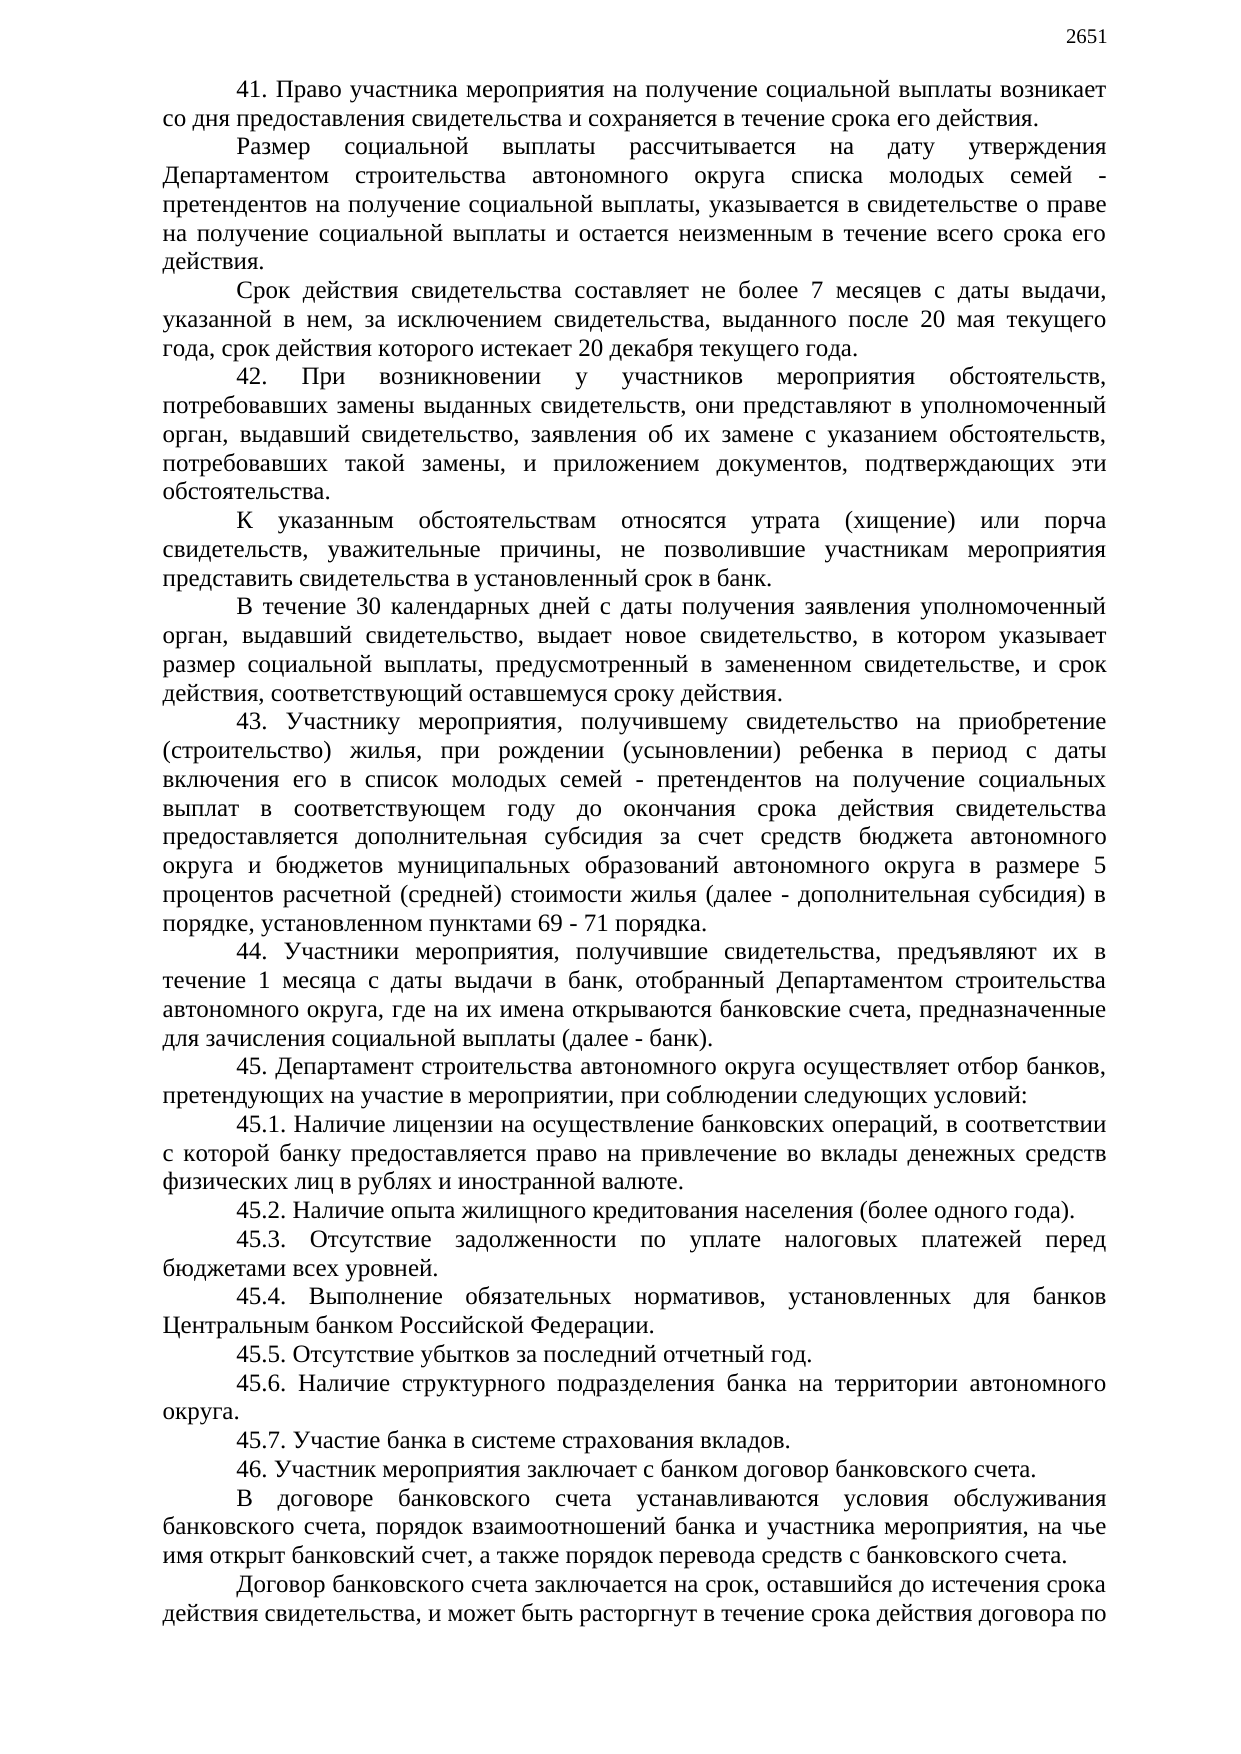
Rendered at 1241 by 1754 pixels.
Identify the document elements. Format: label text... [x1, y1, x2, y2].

text 45.6. Наличие структурного подразделения банка на территории автономного округа. [162, 1368, 1107, 1425]
text 45.5. Отсутствие убытков за последний отчетный год. [162, 1339, 1107, 1368]
text 45. Департамент строительства автономного округа осуществляет отбор банков, претендующих на участие в мероприятии, при соблюдении следующих условий: [162, 1051, 1107, 1109]
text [162, 1569, 1107, 1626]
text 46. Участник мероприятия заключает с банком договор банковского счета. [162, 1454, 1107, 1483]
text 45.3. Отсутствие задолженности по уплате налоговых платежей перед бюджетами всех уровней. [162, 1224, 1107, 1281]
text В течение 30 календарных дней с даты получения заявления уполномоченный орган, выдавший свидетельство, выдает новое свидетельство, в котором указывает размер социальной выплаты, предусмотренный в замененном свидетельстве, и срок действия, соответствующий оставшемуся сроку действия. [162, 591, 1107, 706]
text В договоре банковского счета устанавливаются условия обслуживания банковского счета, порядок взаимоотношений банка и участника мероприятия, на чье имя открыт банковский счет, а также порядок перевода средств с банковского счета. [162, 1483, 1107, 1569]
text 43. Участнику мероприятия, получившему свидетельство на приобретение (строительство) жилья, при рождении (усыновлении) ребенка в период с даты включения его в список молодых семей - претендентов на получение социальных выплат в соответствующем году до окончания срока действия свидетельства предоставляется дополнительная субсидия за счет средств бюджета автономного округа и бюджетов муниципальных образований автономного округа в размере 5 процентов расчетной (средней) стоимости жилья (далее - дополнительная субсидия) в порядке, установленном пунктами 69 - 71 порядка. [162, 706, 1107, 936]
text 42. При возникновении у участников мероприятия обстоятельств, потребовавших замены выданных свидетельств, они представляют в уполномоченный орган, выдавший свидетельство, заявления об их замене с указанием обстоятельств, потребовавших такой замены, и приложением документов, подтверждающих эти обстоятельства. [162, 361, 1107, 505]
text 41. Право участника мероприятия на получение социальной выплаты возникает со дня предоставления свидетельства и сохраняется в течение срока его действия. [162, 74, 1107, 131]
text 44. Участники мероприятия, получившие свидетельства, предъявляют их в течение 1 месяца с даты выдачи в банк, отобранный Департаментом строительства автономного округа, где на их имена открываются банковские счета, предназначенные для зачисления социальной выплаты (далее - банк). [162, 936, 1107, 1051]
text 45.4. Выполнение обязательных нормативов, установленных для банков Центральным банком Российской Федерации. [162, 1281, 1107, 1339]
text 45.1. Наличие лицензии на осуществление банковских операций, в соответствии с которой банку предоставляется право на привлечение во вклады денежных средств физических лиц в рублях и иностранной валюте. [162, 1109, 1107, 1195]
text К указанным обстоятельствам относятся утрата (хищение) или порча свидетельств, уважительные причины, не позволившие участникам мероприятия представить свидетельства в установленный срок в банк. [162, 505, 1107, 591]
text 45.7. Участие банка в системе страхования вкладов. [162, 1425, 1107, 1454]
text 45.2. Наличие опыта жилищного кредитования населения (более одного года). [162, 1195, 1107, 1224]
text Размер социальной выплаты рассчитывается на дату утверждения Департаментом строительства автономного округа списка молодых семей - претендентов на получение социальной выплаты, указывается в свидетельстве о праве на получение социальной выплаты и остается неизменным в течение всего срока его действия. [162, 131, 1107, 275]
text Срок действия свидетельства составляет не более 7 месяцев с даты выдачи, указанной в нем, за исключением свидетельства, выданного после 20 мая текущего года, срок действия которого истекает 20 декабря текущего года. [162, 275, 1107, 361]
